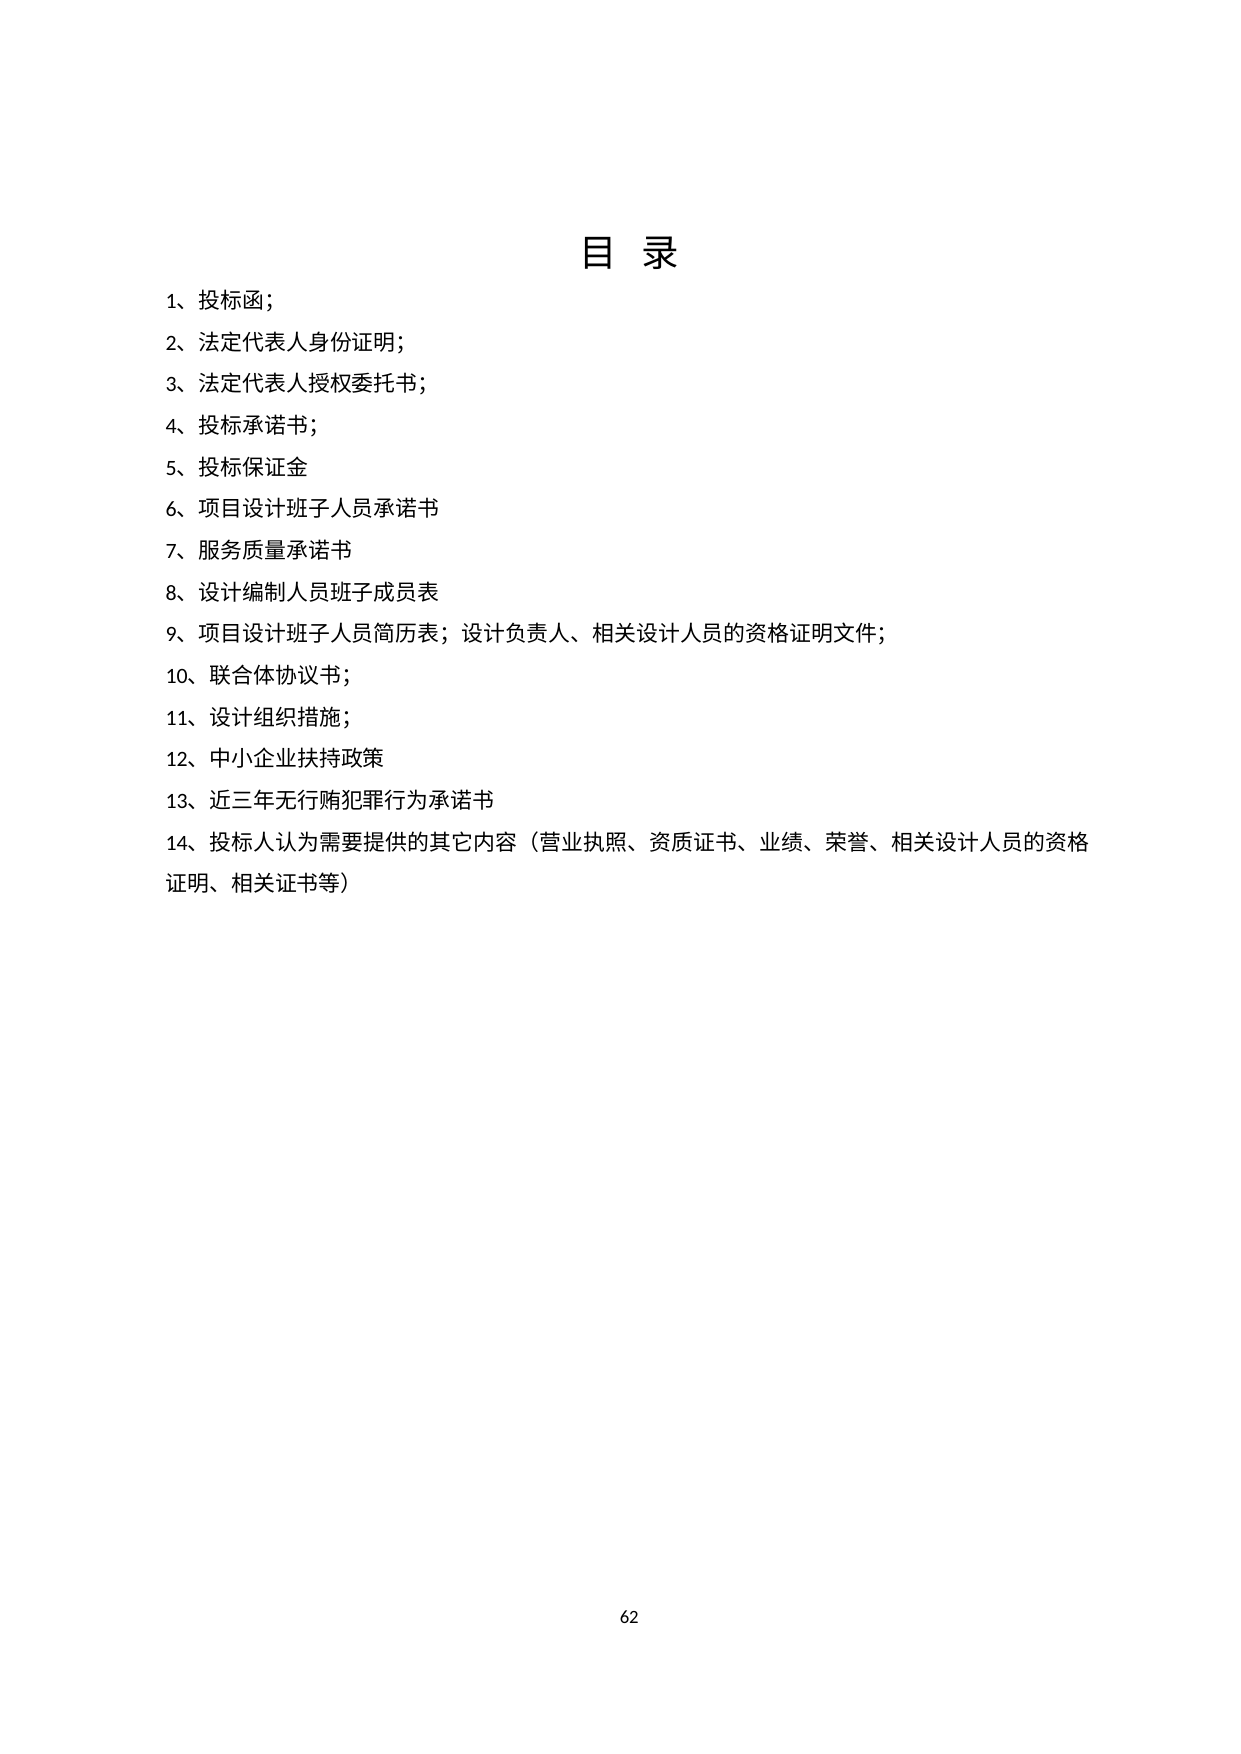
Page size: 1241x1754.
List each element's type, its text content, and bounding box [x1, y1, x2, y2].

text 目 录 [165, 233, 1092, 275]
text 13、近三年无行贿犯罪行为承诺书 [165, 775, 1092, 817]
text 10、联合体协议书； [165, 650, 1092, 692]
text 1、投标函； [165, 275, 1092, 317]
text 9、项目设计班子人员简历表；设计负责人、相关设计人员的资格证明文件； [165, 608, 1092, 650]
text 5、投标保证金 [165, 442, 1092, 483]
text 8、设计编制人员班子成员表 [165, 567, 1092, 608]
text 4、投标承诺书； [165, 400, 1092, 442]
text 11、设计组织措施； [165, 692, 1092, 733]
text 6、项目设计班子人员承诺书 [165, 483, 1092, 525]
text 7、服务质量承诺书 [165, 525, 1092, 567]
text 12、中小企业扶持政策 [165, 733, 1092, 775]
text 14、投标人认为需要提供的其它内容（营业执照、资质证书、业绩、荣誉、相关设计人员的资格证明、相关证书等） [165, 817, 1092, 900]
text 3、法定代表人授权委托书； [165, 358, 1092, 400]
text 2、法定代表人身份证明； [165, 317, 1092, 358]
